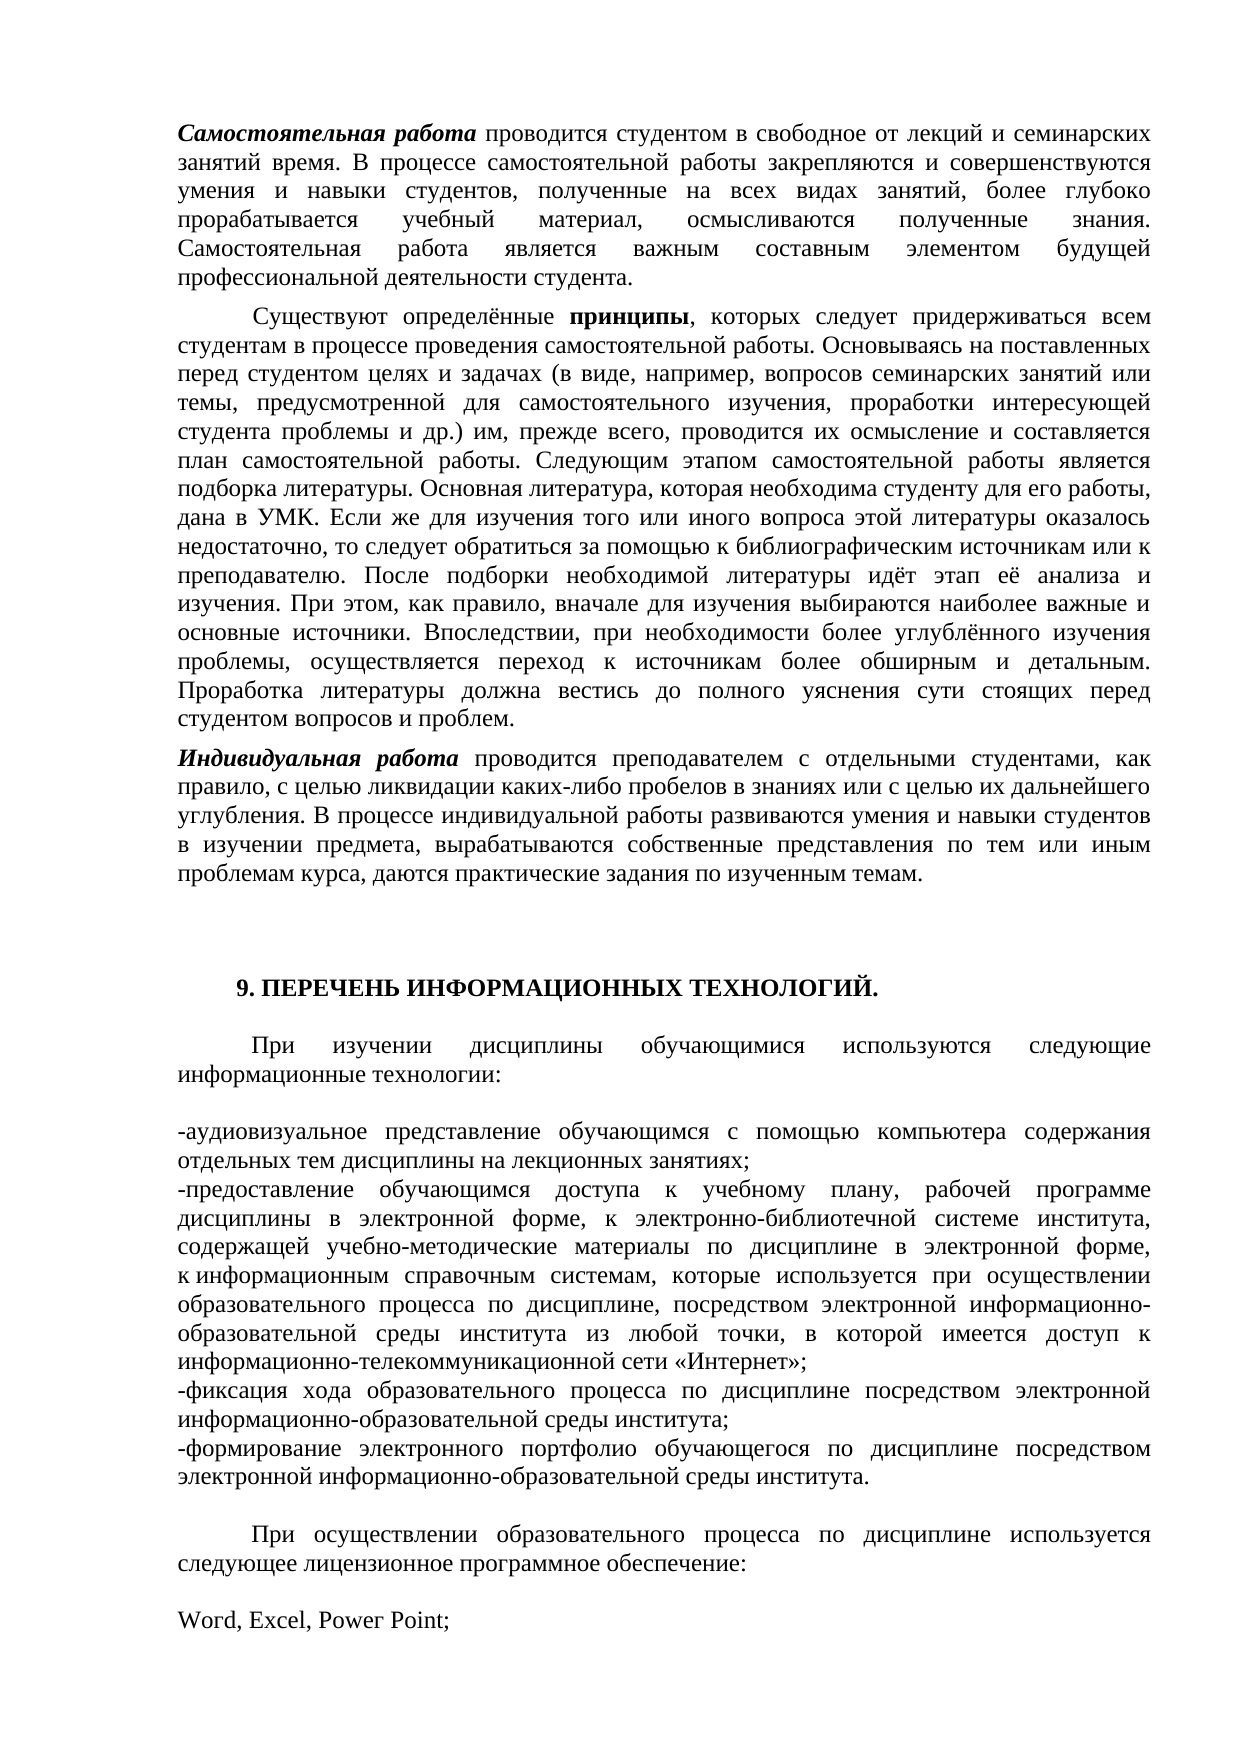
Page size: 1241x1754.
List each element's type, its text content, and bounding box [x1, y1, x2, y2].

text 9. ПЕРЕЧЕНЬ ИНФОРМАЦИОННЫХ ТЕХНОЛОГИЙ. [177, 973, 1152, 1001]
text Самостоятельная работа проводится студентом в свободное от лекций и семинарских занятий время. В процессе самостоятельной работы закрепляются и совершенствуются умения и навыки студентов, полученные на всех видах занятий, более глубоко прорабатывается учебный материал, осмысливаются полученные знания. Самостоятельная работа является важным составным элементом будущей профессиональной деятельности студента. [177, 118, 1152, 291]
text -предоставление обучающимся доступа к учебному плану, рабочей программе дисциплины в электронной форме, к электронно-библиотечной системе института, содержащей учебно-методические материалы по дисциплине в электронной форме, к информационным справочным системам, которые используется при осуществлении образовательного процесса по дисциплине, посредством электронной информационно-образовательной среды института из любой точки, в которой имеется доступ к информационно-телекоммуникационной сети «Интернет»; [177, 1174, 1152, 1375]
text Индивидуальная работа проводится преподавателем с отдельными студентами, как правило, с целью ликвидации каких-либо пробелов в знаниях или с целью их дальнейшего углубления. В процессе индивидуальной работы развиваются умения и навыки студентов в изучении предмета, вырабатываются собственные представления по тем или иным проблемам курса, даются практические задания по изученным темам. [177, 743, 1152, 886]
text -фиксация хода образовательного процесса по дисциплине посредством электронной информационно-образовательной среды института; [177, 1375, 1152, 1433]
text -формирование электронного портфолио обучающегося по дисциплине посредством электронной информационно-образовательной среды института. [177, 1433, 1152, 1490]
text При изучении дисциплины обучающимися используются следующие информационные технологии: [177, 1030, 1152, 1088]
text -аудиовизуальное представление обучающимся с помощью компьютера содержания отдельных тем дисциплины на лекционных занятиях; [177, 1116, 1152, 1174]
text Существуют определённые принципы, которых следует придерживаться всем студентам в процессе проведения самостоятельной работы. Основываясь на поставленных перед студентом целях и задачах (в виде, например, вопросов семинарских занятий или темы, предусмотренной для самостоятельного изучения, проработки интересующей студента проблемы и др.) им, прежде всего, проводится их осмысление и составляется план самостоятельной работы. Следующим этапом самостоятельной работы является подборка литературы. Основная литература, которая необходима студенту для его работы, дана в УМК. Если же для изучения того или иного вопроса этой литературы оказалось недостаточно, то следует обратиться за помощью к библиографическим источникам или к преподавателю. После подборки необходимой литературы идёт этап её анализа и изучения. При этом, как правило, вначале для изучения выбираются наиболее важные и основные источники. Впоследствии, при необходимости более углублённого изучения проблемы, осуществляется переход к источникам более обширным и детальным. Проработка литературы должна вестись до полного уяснения сути стоящих перед студентом вопросов и проблем. [177, 301, 1152, 732]
text При осуществлении образовательного процесса по дисциплине используется следующее лицензионное программное обеспечение: [177, 1519, 1152, 1576]
text Wогd, Ехсеl, Powег Роint; [177, 1605, 1152, 1634]
